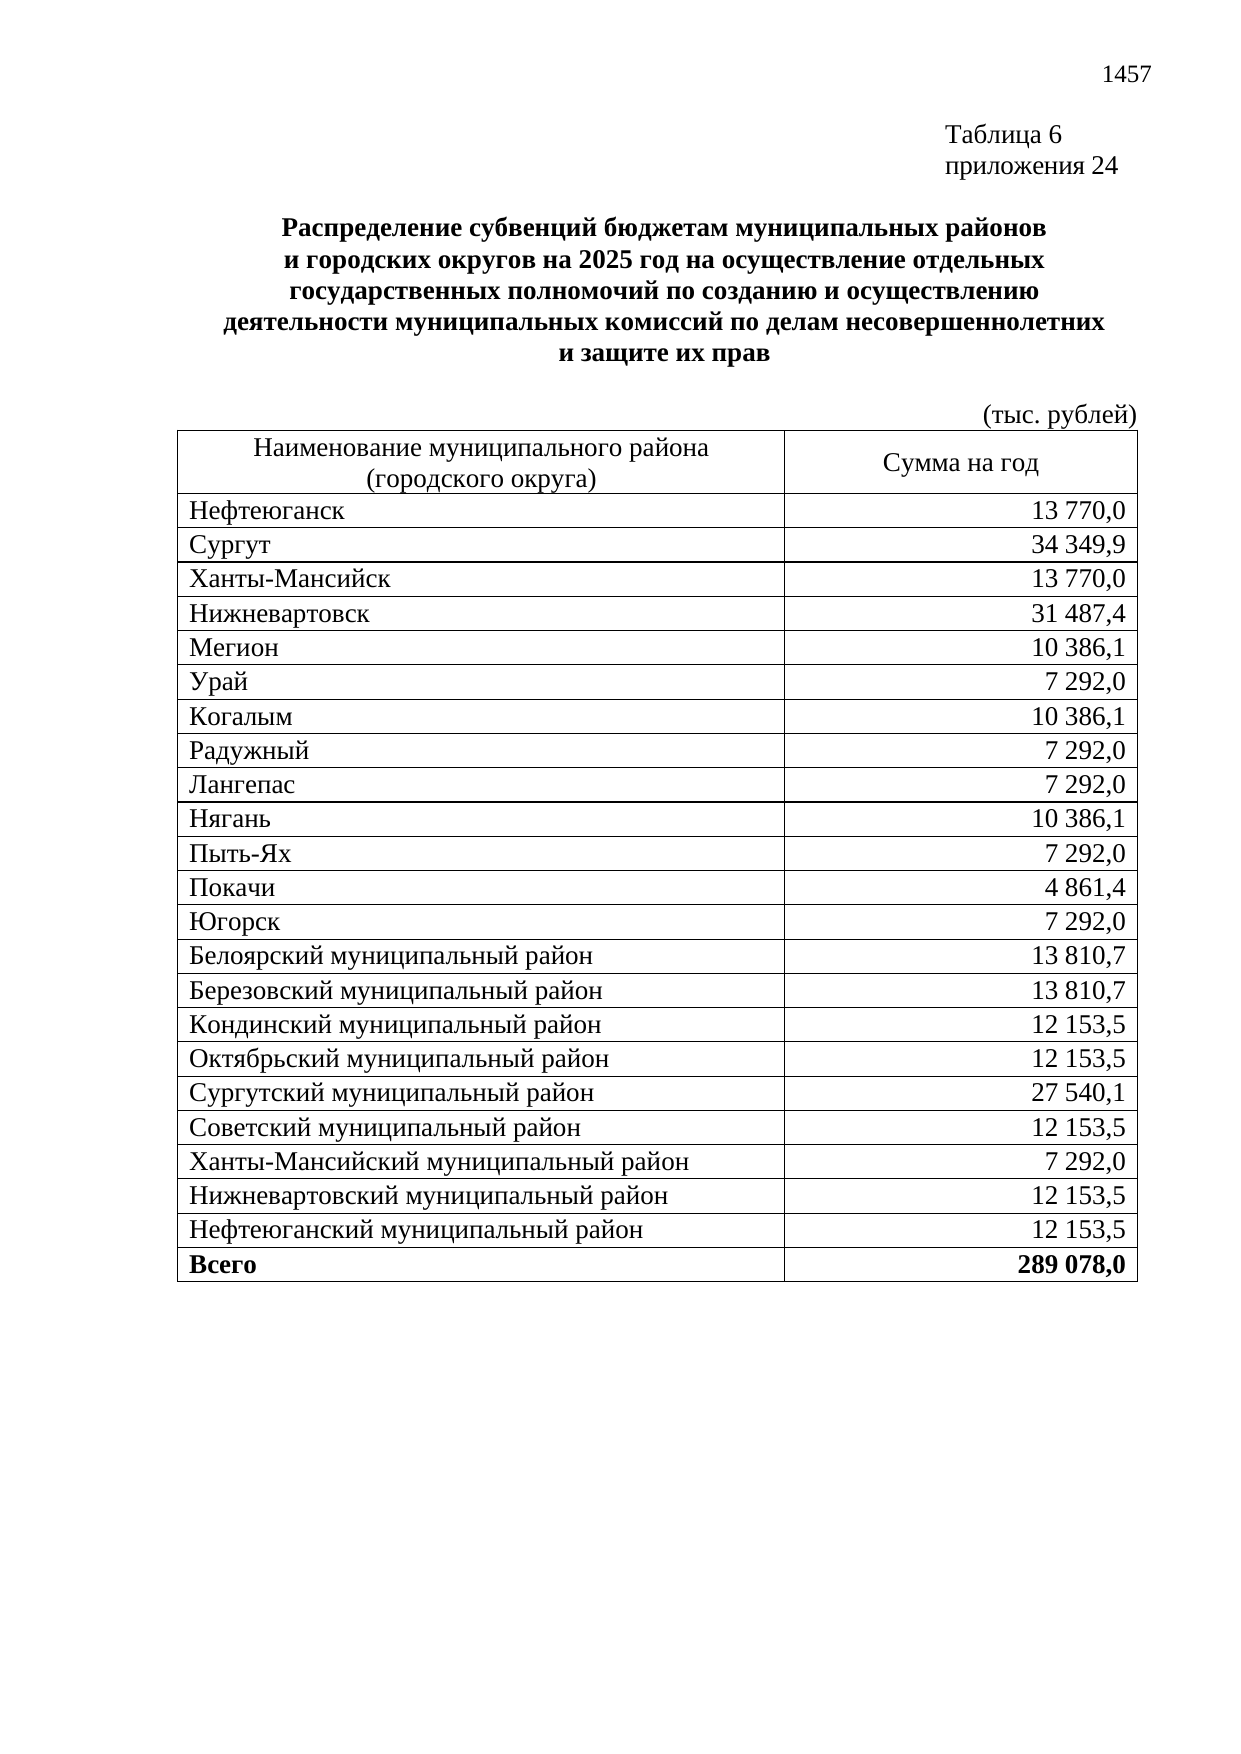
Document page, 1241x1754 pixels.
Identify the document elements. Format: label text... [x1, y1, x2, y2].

table_cell 31 487,4 [785, 597, 1137, 630]
table_header Наименование муниципального района (городского округа) [178, 431, 784, 493]
table_cell Всего [178, 1248, 784, 1281]
table_cell Березовский муниципальный район [178, 974, 784, 1007]
table_cell 13 770,0 [785, 563, 1137, 596]
table_cell 4 861,4 [785, 871, 1137, 904]
table_cell Советский муниципальный район [178, 1111, 784, 1144]
table_cell 12 153,5 [785, 1008, 1137, 1041]
text Таблица 6 [945, 118, 1122, 149]
table_cell 7 292,0 [785, 905, 1137, 938]
table_cell Нягань [178, 803, 784, 836]
table_cell Нижневартовск [178, 597, 784, 630]
table_cell 10 386,1 [785, 631, 1137, 664]
text и городских округов на 2025 год на осуществление отдельных государственных полномочий по созданию и осуществлению [177, 243, 1152, 305]
table_cell 13 770,0 [785, 494, 1137, 527]
table_cell Октябрьский муниципальный район [178, 1042, 784, 1076]
table_header Сумма на год [785, 431, 1137, 493]
table_cell 7 292,0 [785, 1145, 1137, 1178]
table_cell 10 386,1 [785, 700, 1137, 733]
table_cell Нижневартовский муниципальный район [178, 1179, 784, 1213]
table_cell Радужный [178, 734, 784, 767]
table_cell 7 292,0 [785, 837, 1137, 870]
table_cell 7 292,0 [785, 734, 1137, 767]
table_cell Пыть-Ях [178, 837, 784, 870]
table_cell 34 349,9 [785, 528, 1137, 561]
table_cell Кондинский муниципальный район [178, 1008, 784, 1041]
text деятельности муниципальных комиссий по делам несовершеннолетних [177, 305, 1152, 336]
table_cell Сургутский муниципальный район [178, 1077, 784, 1110]
table_cell Ханты-Мансийск [178, 563, 784, 596]
table_cell Югорск [178, 905, 784, 938]
table_cell 10 386,1 [785, 803, 1137, 836]
table_cell 7 292,0 [785, 665, 1137, 698]
table_cell 27 540,1 [785, 1077, 1137, 1110]
table_cell Белоярский муниципальный район [178, 940, 784, 973]
text приложения 24 [945, 149, 1122, 180]
table_cell 12 153,5 [785, 1214, 1137, 1247]
text Распределение субвенций бюджетам муниципальных районов [177, 212, 1152, 243]
table_cell Сургут [178, 528, 784, 561]
table_cell 12 153,5 [785, 1111, 1137, 1144]
table_cell Покачи [178, 871, 784, 904]
table_cell 289 078,0 [785, 1248, 1137, 1281]
table_cell Урай [178, 665, 784, 698]
table_cell Нефтеюганский муниципальный район [178, 1214, 784, 1247]
table_cell Когалым [178, 700, 784, 733]
table_cell Нефтеюганск [178, 494, 784, 527]
table_cell 12 153,5 [785, 1179, 1137, 1213]
table_cell Лангепас [178, 768, 784, 801]
table_cell 12 153,5 [785, 1042, 1137, 1076]
table_cell 13 810,7 [785, 974, 1137, 1007]
table_cell Мегион [178, 631, 784, 664]
table_cell 7 292,0 [785, 768, 1137, 801]
table_cell Ханты-Мансийский муниципальный район [178, 1145, 784, 1178]
table_cell 13 810,7 [785, 940, 1137, 973]
text и защите их прав [177, 336, 1152, 367]
text (тыс. рублей) [177, 398, 1137, 429]
